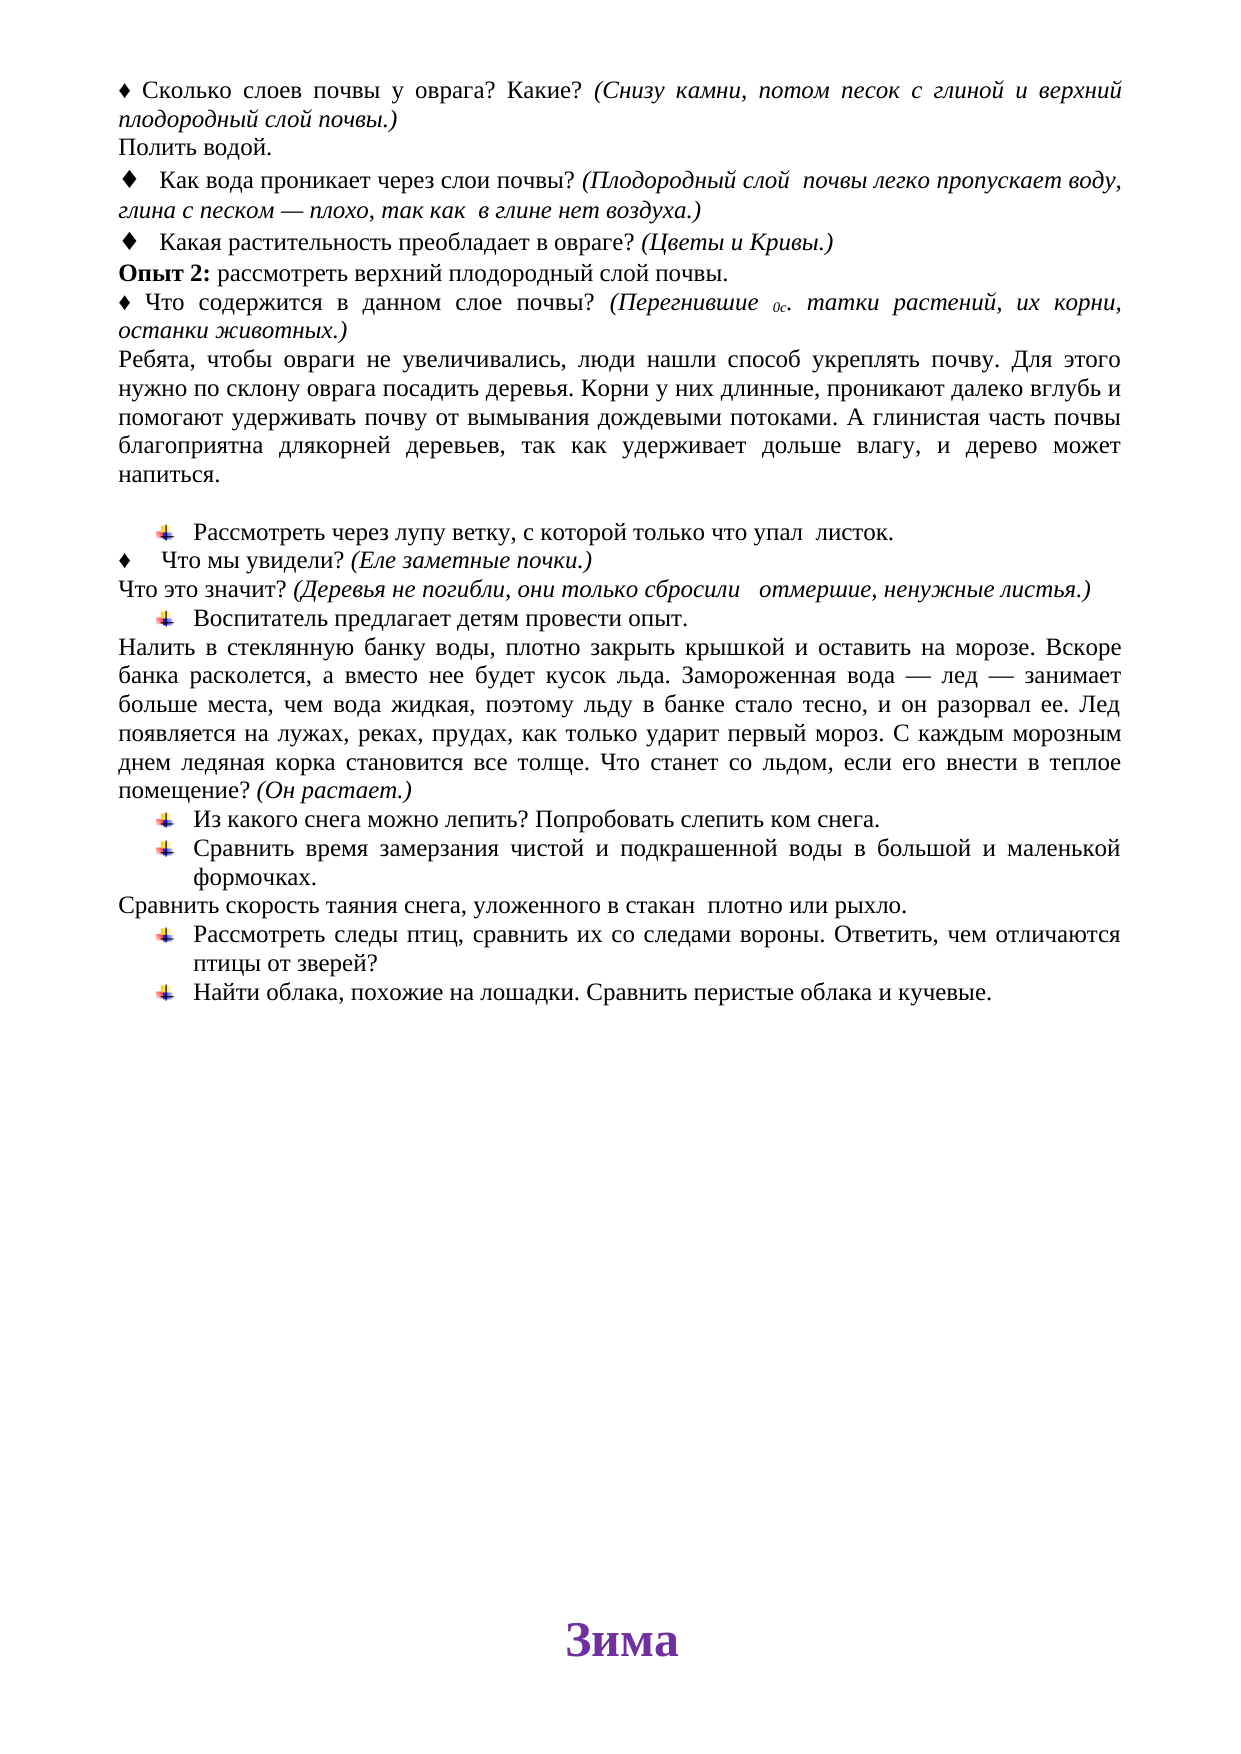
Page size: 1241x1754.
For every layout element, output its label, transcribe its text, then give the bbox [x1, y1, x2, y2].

list Из какого снега можно лепить? Попробовать слепить ком снега. [156, 804, 1122, 833]
text Сравнить скорость таяния снега, уложенного в стакан плотно или рыхло. [118, 891, 1122, 919]
text ♦ Что содержится в данном слое почвы? (Перегнившие 0с. татки растений, их корни, останки животных.) [118, 287, 1122, 344]
list Какая растительность преобладает в овраге? (Цветы и Кривы.) [118, 224, 1122, 258]
picture [156, 839, 174, 857]
text Полить водой. [118, 132, 1122, 161]
picture [156, 523, 174, 541]
list Как вода проникает через слои почвы? (Плодородный слой почвы легко пропускает воду, глина с песком — плохо, так как в глине нет воздуха.) [118, 161, 1122, 224]
text Что это значит? (Деревья не погибли, они только сбросили отмершие, ненужные листья.) [118, 574, 1122, 603]
list Рассмотреть следы птиц, сравнить их со следами вороны. Ответить, чем отличаются птицы от зверей? [156, 919, 1122, 977]
list Воспитатель предлагает детям провести опыт. [156, 603, 1122, 632]
text ♦ Что мы увидели? (Еле заметные почки.) [118, 546, 1122, 574]
text Ребята, чтобы овраги не увеличивались, люди нашли способ укреплять почву. Для этого нужно по склону оврага посадить деревья. Корни у них длинные, проникают далеко вглубь и помогают удерживать почву от вымывания дождевыми потоками. А глинистая часть почвы благоприятна длякорней деревьев, так как удерживает дольше влагу, и дерево может напиться. [118, 344, 1122, 488]
picture [156, 926, 174, 943]
text Зима [122, 1609, 1122, 1667]
list Найти облака, похожие на лошадки. Сравнить перистые облака и кучевые. [156, 977, 1122, 1006]
picture [156, 609, 174, 627]
picture [156, 983, 174, 1001]
text Налить в стеклянную банку воды, плотно закрыть крышкой и оставить на морозе. Вскоре банка расколется, а вместо нее будет кусок льда. Замороженная вода — лед — занимает больше места, чем вода жидкая, поэтому льду в банке стало тесно, и он разорвал ее. Лед появляется на лужах, реках, прудах, как только ударит первый мороз. С каждым морозным днем ледяная корка становится все толще. Что станет со льдом, если его внести в теплое помещение? (Он растает.) [118, 632, 1122, 804]
text ♦ Сколько слоев почвы у оврага? Какие? (Снизу камни, потом песок с глиной и верхний плодородный слой почвы.) [118, 75, 1122, 132]
picture [156, 811, 174, 828]
list Рассмотреть через лупу ветку, с которой только что упал листок. [156, 517, 1122, 546]
text Опыт 2: рассмотреть верхний плодородный слой почвы. [118, 258, 1122, 287]
list Сравнить время замерзания чистой и подкрашенной воды в большой и маленькой формочках. [156, 833, 1122, 891]
